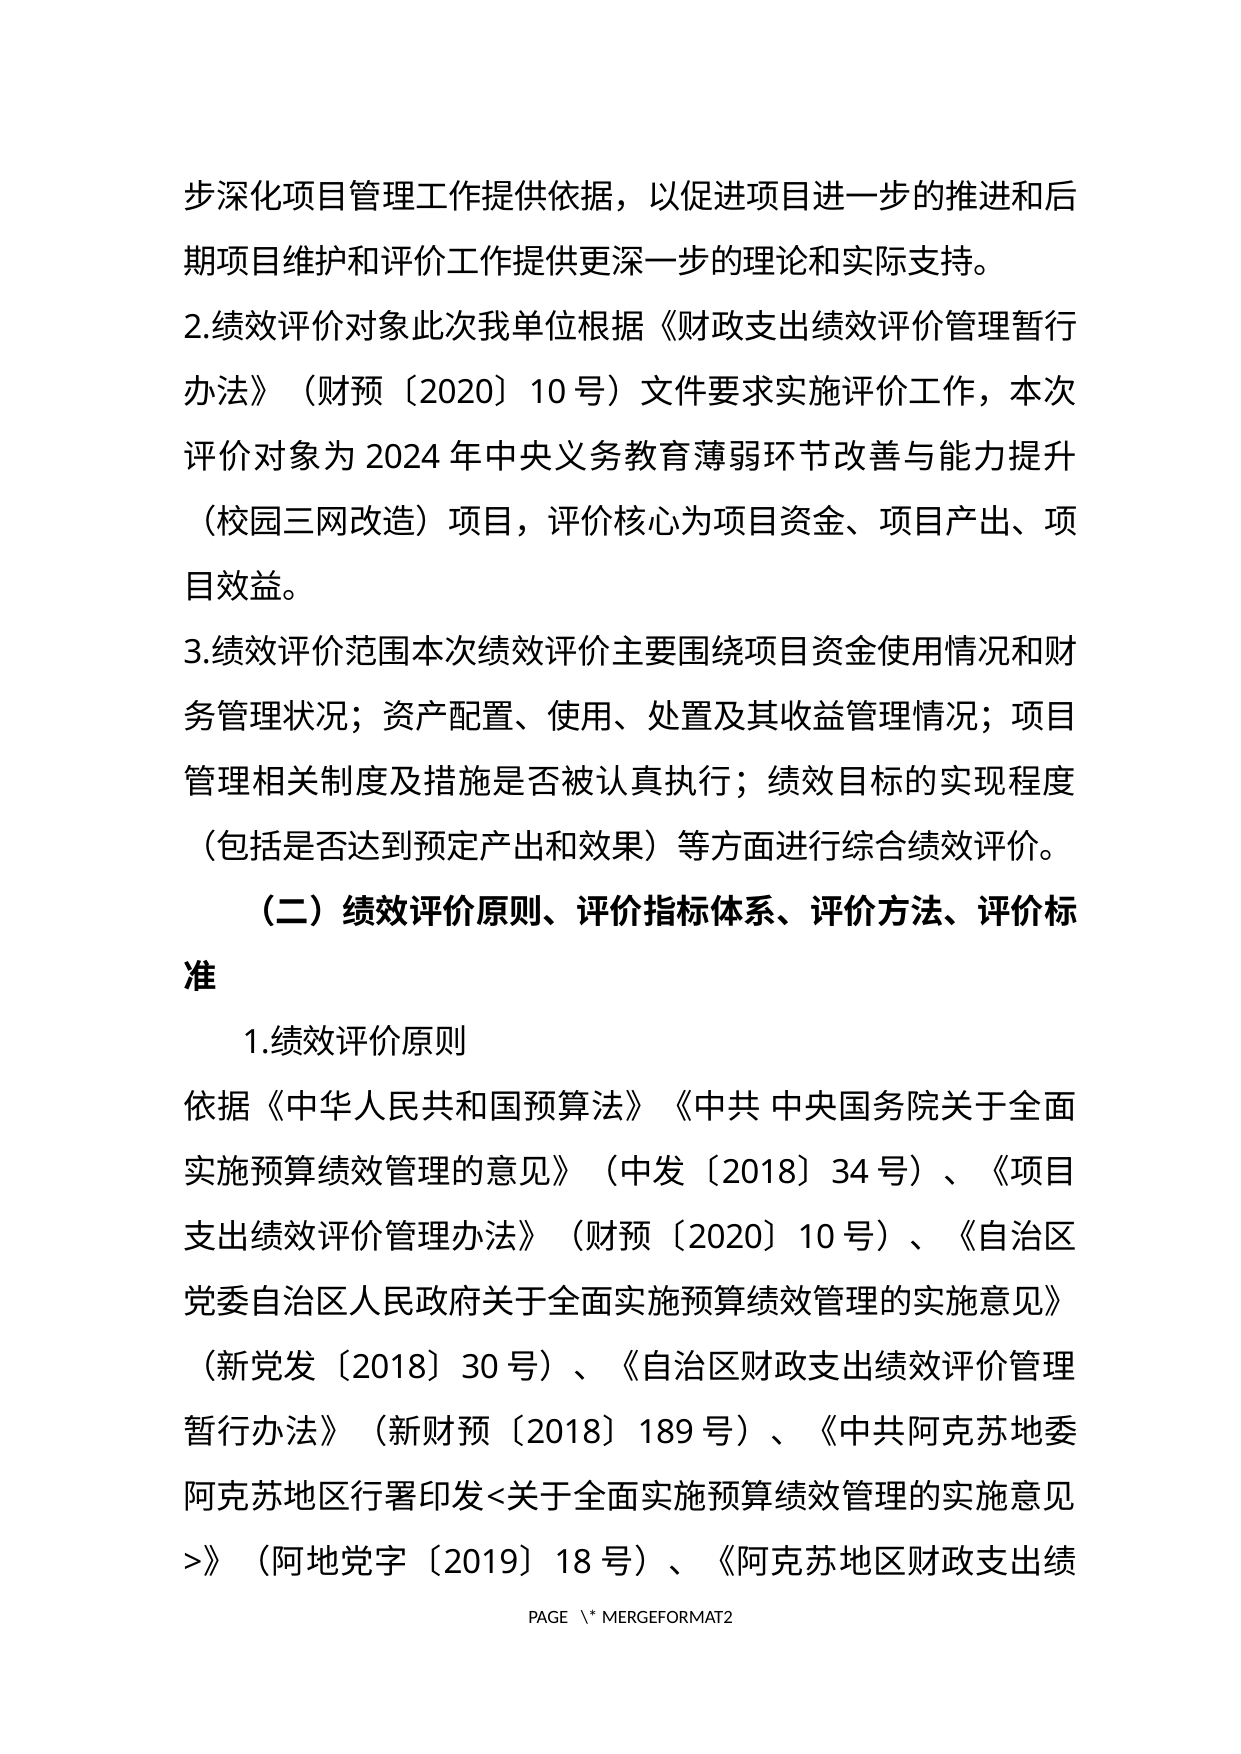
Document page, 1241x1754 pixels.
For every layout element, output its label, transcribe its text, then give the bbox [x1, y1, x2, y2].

text （二）绩效评价原则、评价指标体系、评价方法、评价标准 [183, 877, 1078, 1007]
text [183, 1007, 1078, 1592]
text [183, 162, 1078, 877]
